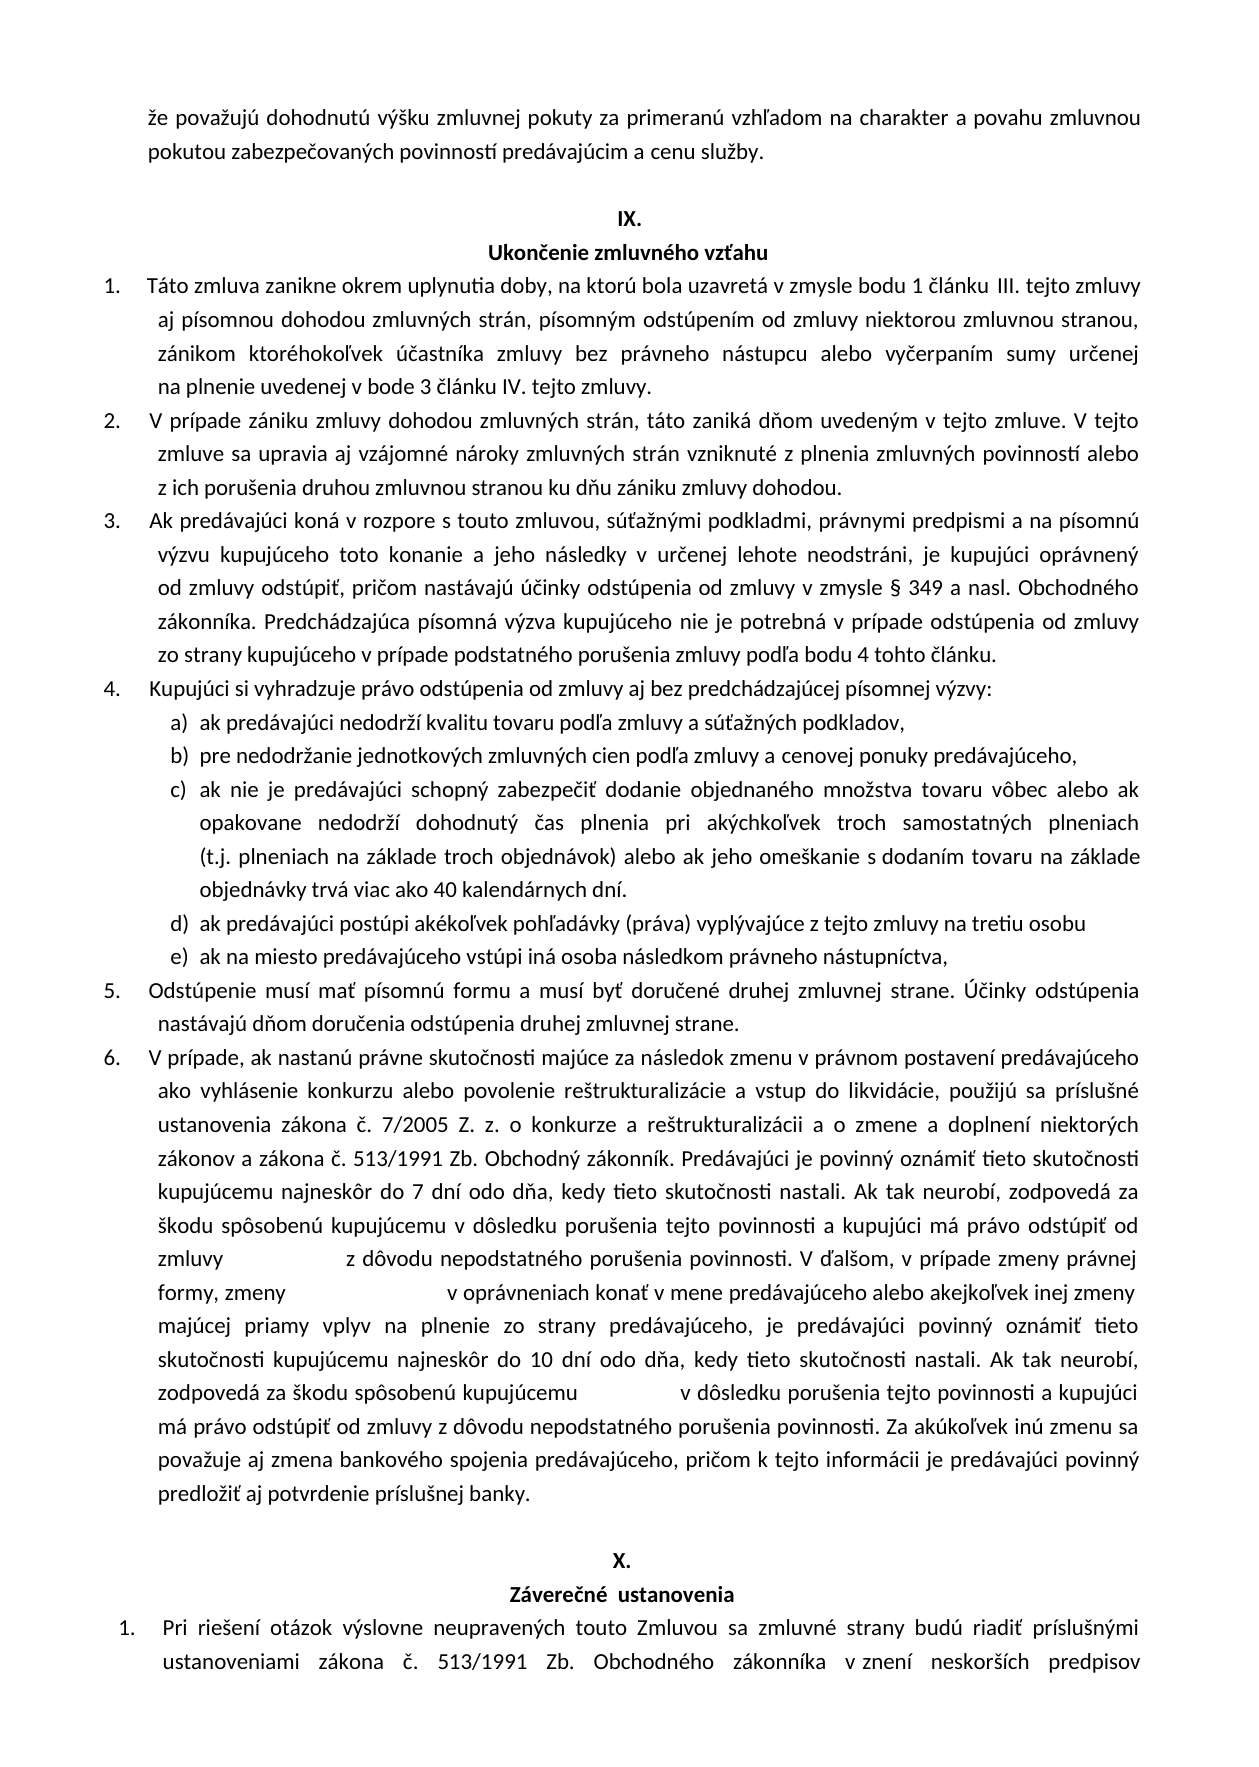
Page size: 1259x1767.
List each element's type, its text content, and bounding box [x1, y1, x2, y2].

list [103, 103, 1141, 165]
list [118, 1613, 1141, 1675]
list V prípade zániku zmluvy dohodou zmluvných strán, táto zaniká dňom uvedeným v tejto zmluve. V tejto zmluve sa upravia aj vzájomné nároky zmluvných strán vzniknuté z plnenia zmluvných povinností alebo z ich porušenia druhou zmluvnou stranou ku dňu zániku zmluvy dohodou. [103, 406, 1141, 501]
list ak predávajúci nedodrží kvalitu tovaru podľa zmluvy a súťažných podkladov, [170, 708, 1141, 736]
list Kupujúci si vyhradzuje právo odstúpenia od zmluvy aj bez predchádzajúcej písomnej výzvy: [103, 674, 1141, 702]
list Ak predávajúci koná v rozpore s touto zmluvou, súťažnými podkladmi, právnymi predpismi a na písomnú výzvu kupujúceho toto konanie a jeho následky v určenej lehote neodstráni, je kupujúci oprávnený od zmluvy odstúpiť, pričom nastávajú účinky odstúpenia od zmluvy v zmysle § 349 a nasl. Obchodného zákonníka. Predchádzajúca písomná výzva kupujúceho nie je potrebná v prípade odstúpenia od zmluvy zo strany kupujúceho v prípade podstatného porušenia zmluvy podľa bodu 4 tohto článku. [103, 506, 1141, 668]
list pre nedodržanie jednotkových zmluvných cien podľa zmluvy a cenovej ponuky predávajúceho, [170, 741, 1141, 769]
text IX. [118, 204, 1141, 232]
list Odstúpenie musí mať písomnú formu a musí byť doručené druhej zmluvnej strane. Účinky odstúpenia nastávajú dňom doručenia odstúpenia druhej zmluvnej strane. [103, 976, 1141, 1037]
text X. [118, 1546, 1126, 1574]
list ak nie je predávajúci schopný zabezpečiť dodanie objednaného množstva tovaru vôbec alebo ak opakovane nedodrží dohodnutý čas plnenia pri akýchkoľvek troch samostatných plneniach (t.j. plneniach na základe troch objednávok) alebo ak jeho omeškanie s dodaním tovaru na základe objednávky trvá viac ako 40 kalendárnych dní. [170, 775, 1141, 903]
list ak na miesto predávajúceho vstúpi iná osoba následkom právneho nástupníctva, [170, 942, 1141, 970]
text Záverečné ustanovenia [118, 1580, 1126, 1608]
list ak predávajúci postúpi akékoľvek pohľadávky (práva) vyplývajúce z tejto zmluvy na tretiu osobu [170, 909, 1141, 937]
list V prípade, ak nastanú právne skutočnosti majúce za následok zmenu v právnom postavení predávajúceho ako vyhlásenie konkurzu alebo povolenie reštrukturalizácie a vstup do likvidácie, použijú sa príslušné ustanovenia zákona č. 7/2005 Z. z. o konkurze a reštrukturalizácii a o zmene a doplnení niektorých zákonov a zákona č. 513/1991 Zb. Obchodný zákonník. Predávajúci je povinný oznámiť tieto skutočnosti kupujúcemu najneskôr do 7 dní odo dňa, kedy tieto skutočnosti nastali. Ak tak neurobí, zodpovedá za škodu spôsobenú kupujúcemu v dôsledku porušenia tejto povinnosti a kupujúci má právo odstúpiť od zmluvy z dôvodu nepodstatného porušenia povinnosti. V ďalšom, v prípade zmeny právnej formy, zmeny v oprávneniach konať v mene predávajúceho alebo akejkoľvek inej zmeny majúcej priamy vplyv na plnenie zo strany predávajúceho, je predávajúci povinný oznámiť tieto skutočnosti kupujúcemu najneskôr do 10 dní odo dňa, kedy tieto skutočnosti nastali. Ak tak neurobí, zodpovedá za škodu spôsobenú kupujúcemu v dôsledku porušenia tejto povinnosti a kupujúci má právo odstúpiť od zmluvy z dôvodu nepodstatného porušenia povinnosti. Za akúkoľvek inú zmenu sa považuje aj zmena bankového spojenia predávajúceho, pričom k tejto informácii je predávajúci povinný predložiť aj potvrdenie príslušnej banky. [103, 1043, 1141, 1507]
text Ukončenie zmluvného vzťahu [118, 238, 1138, 266]
list Táto zmluva zanikne okrem uplynutia doby, na ktorú bola uzavretá v zmysle bodu 1 článku III. tejto zmluvy aj písomnou dohodou zmluvných strán, písomným odstúpením od zmluvy niektorou zmluvnou stranou, zánikom ktoréhokoľvek účastníka zmluvy bez právneho nástupcu alebo vyčerpaním sumy určenej na plnenie uvedenej v bode 3 článku IV. tejto zmluvy. [103, 272, 1141, 400]
